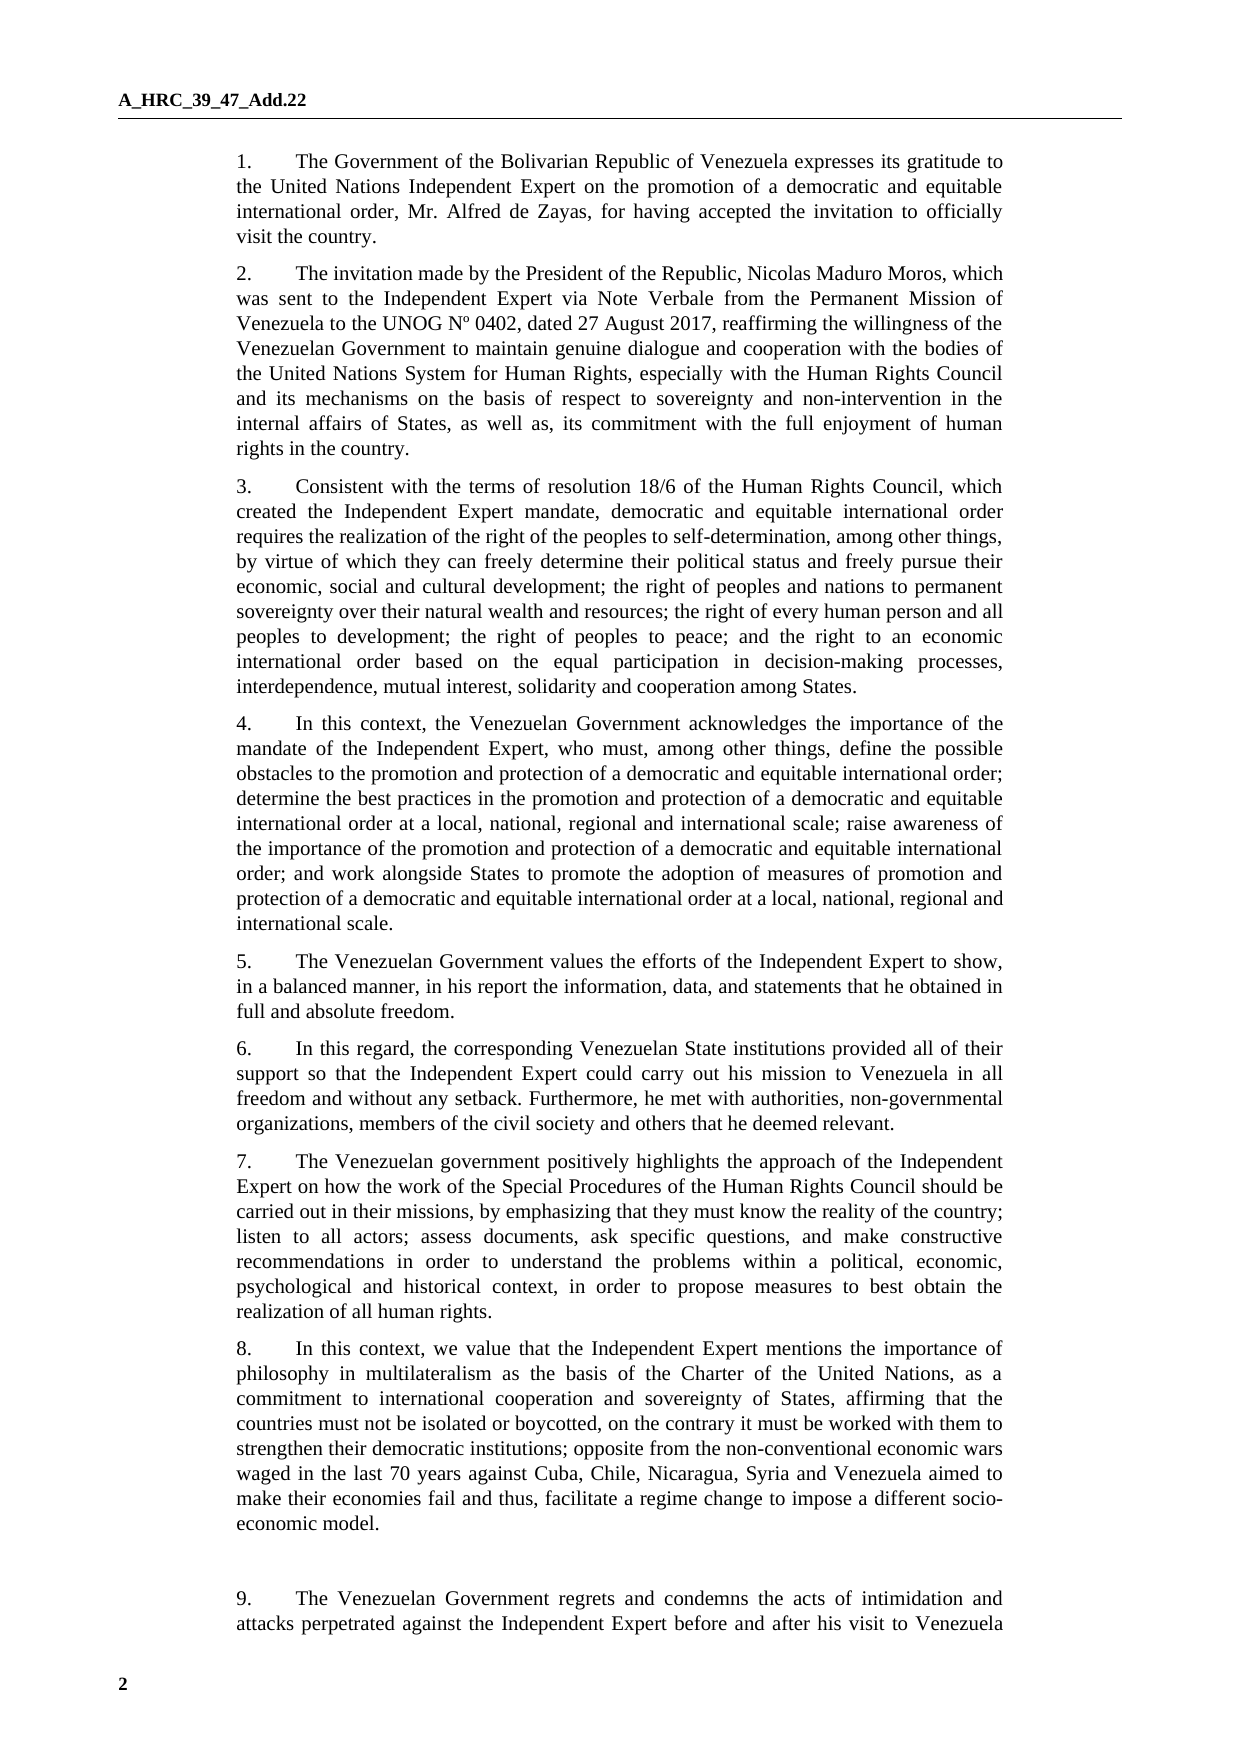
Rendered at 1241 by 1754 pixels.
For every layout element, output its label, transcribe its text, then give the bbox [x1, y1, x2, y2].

list Consistent with the terms of resolution 18/6 of the Human Rights Council, which created the Independent Expert mandate, democratic and equitable international order requires the realization of the right of the peoples to self-determination, among other things, by virtue of which they can freely determine their political status and freely pursue their economic, social and cultural development; the right of peoples and nations to permanent sovereignty over their natural wealth and resources; the right of every human person and all peoples to development; the right of peoples to peace; and the right to an economic international order based on the equal participation in decision-making processes, interdependence, mutual interest, solidarity and cooperation among States. [236, 473, 1004, 698]
list In this regard, the corresponding Venezuelan State institutions provided all of their support so that the Independent Expert could carry out his mission to Venezuela in all freedom and without any setback. Furthermore, he met with authorities, non-governmental organizations, members of the civil society and others that he deemed relevant. [236, 1035, 1004, 1135]
list The Government of the Bolivarian Republic of Venezuela expresses its gratitude to the United Nations Independent Expert on the promotion of a democratic and equitable international order, Mr. Alfred de Zayas, for having accepted the invitation to officially visit the country. [236, 148, 1004, 248]
list The Venezuelan government positively highlights the approach of the Independent Expert on how the work of the Special Procedures of the Human Rights Council should be carried out in their missions, by emphasizing that they must know the reality of the country; listen to all actors; assess documents, ask specific questions, and make constructive recommendations in order to understand the problems within a political, economic, psychological and historical context, in order to propose measures to best obtain the realization of all human rights. [236, 1148, 1004, 1323]
list The invitation made by the President of the Republic, Nicolas Maduro Moros, which was sent to the Independent Expert via Note Verbale from the Permanent Mission of Venezuela to the UNOG Nº 0402, dated 27 August 2017, reaffirming the willingness of the Venezuelan Government to maintain genuine dialogue and cooperation with the bodies of the United Nations System for Human Rights, especially with the Human Rights Council and its mechanisms on the basis of respect to sovereignty and non-intervention in the internal affairs of States, as well as, its commitment with the full enjoyment of human rights in the country. [236, 260, 1004, 460]
list In this context, we value that the Independent Expert mentions the importance of philosophy in multilateralism as the basis of the Charter of the United Nations, as a commitment to international cooperation and sovereignty of States, affirming that the countries must not be isolated or boycotted, on the contrary it must be worked with them to strengthen their democratic institutions; opposite from the non-conventional economic wars waged in the last 70 years against Cuba, Chile, Nicaragua, Syria and Venezuela aimed to make their economies fail and thus, facilitate a regime change to impose a different socio-economic model. [236, 1335, 1004, 1535]
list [236, 1585, 1004, 1635]
list In this context, the Venezuelan Government acknowledges the importance of the mandate of the Independent Expert, who must, among other things, define the possible obstacles to the promotion and protection of a democratic and equitable international order; determine the best practices in the promotion and protection of a democratic and equitable international order at a local, national, regional and international scale; raise awareness of the importance of the promotion and protection of a democratic and equitable international order; and work alongside States to promote the adoption of measures of promotion and protection of a democratic and equitable international order at a local, national, regional and international scale. [236, 710, 1004, 935]
list The Venezuelan Government values the efforts of the Independent Expert to show, in a balanced manner, in his report the information, data, and statements that he obtained in full and absolute freedom. [236, 948, 1004, 1023]
